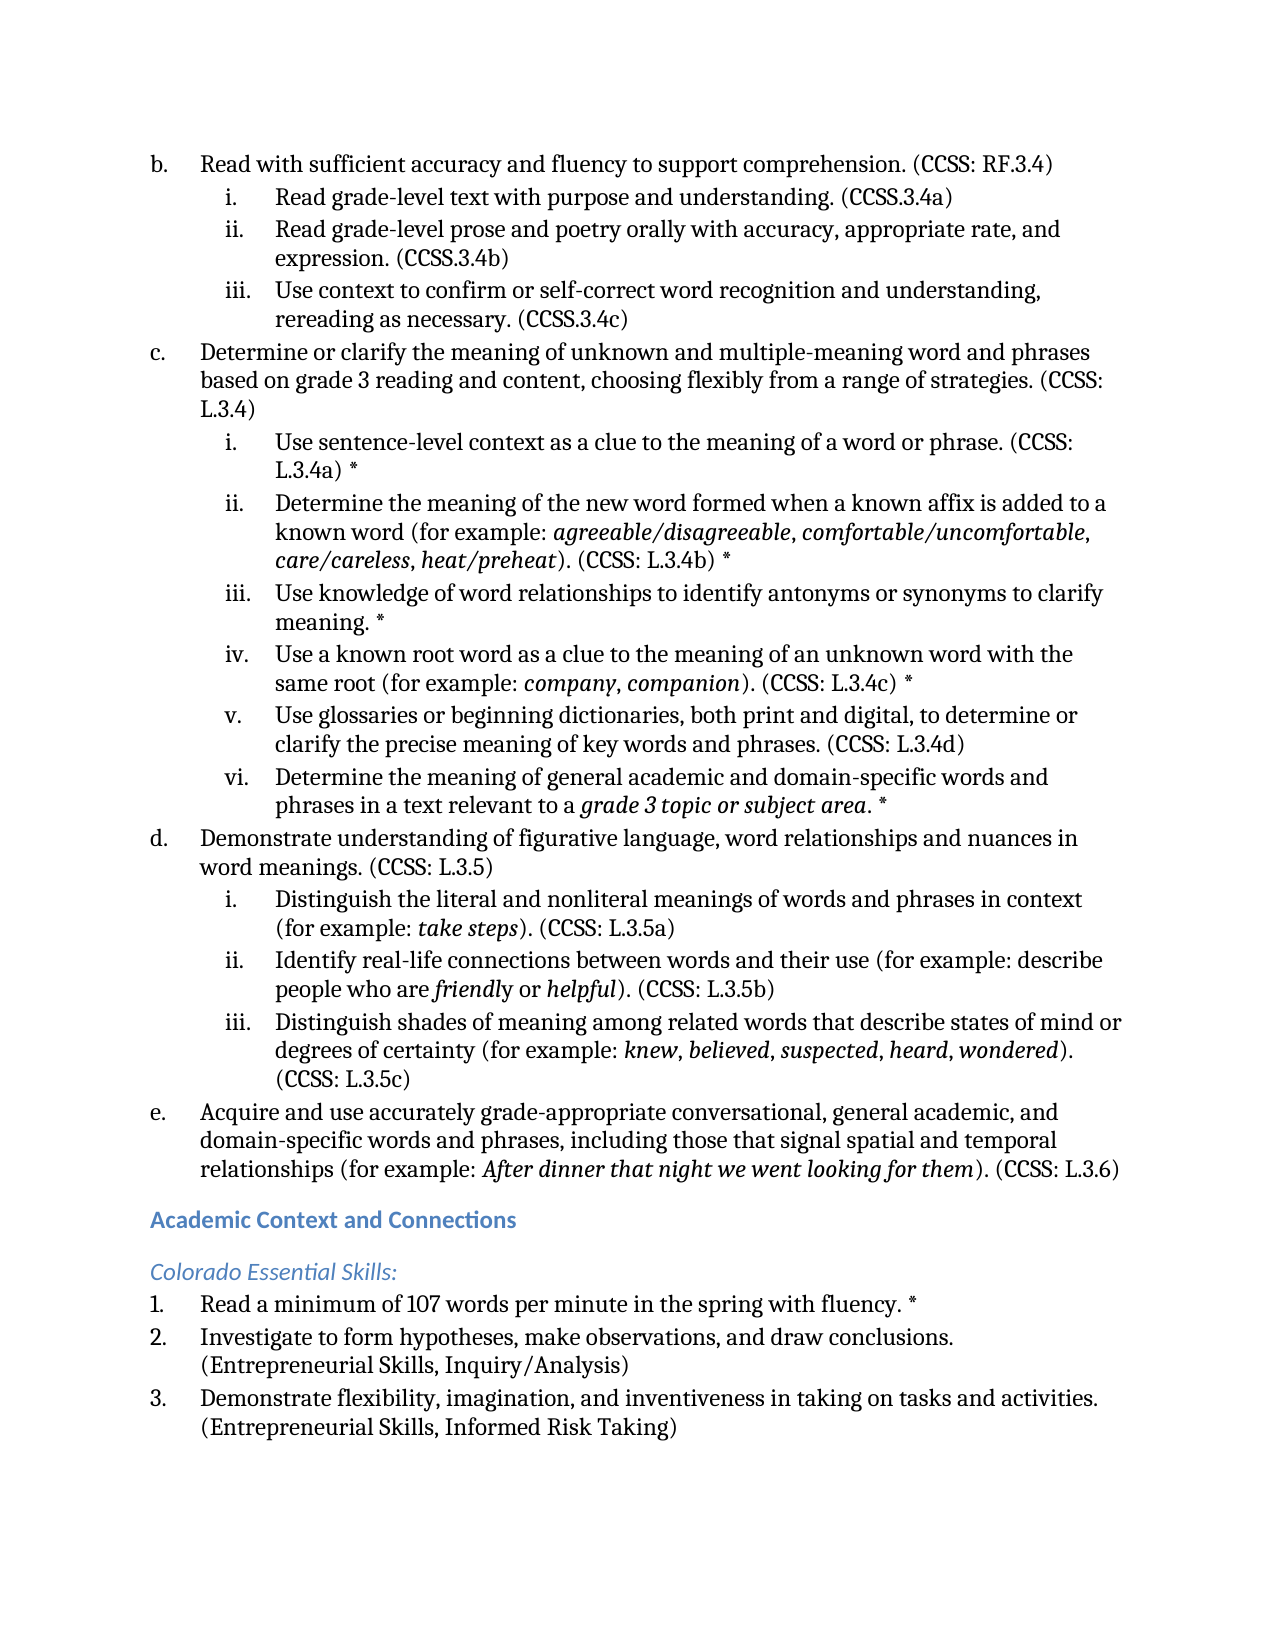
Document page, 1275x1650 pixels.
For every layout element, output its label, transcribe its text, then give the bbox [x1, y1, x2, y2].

list Distinguish shades of meaning among related words that describe states of mind or degrees of certainty (for example: knew, believed, suspected, heard, wondered). (CCSS: L.3.5c) [225, 1007, 1125, 1094]
list Demonstrate understanding of figurative language, word relationships and nuances in word meanings. (CCSS: L.3.5) [150, 824, 1125, 881]
list Identify real-life connections between words and their use (for example: describe people who are friendly or helpful). (CCSS: L.3.5b) [225, 946, 1125, 1004]
list Read with sufficient accuracy and fluency to support comprehension. (CCSS: RF.3.4) [150, 150, 1125, 179]
list Investigate to form hypotheses, make observations, and draw conclusions. (Entrepreneurial Skills, Inquiry/Analysis) [150, 1323, 1125, 1380]
list Use knowledge of word relationships to identify antonyms or synonyms to clarify meaning. * [225, 579, 1125, 636]
list Use glossaries or beginning dictionaries, both print and digital, to determine or clarify the precise meaning of key words and phrases. (CCSS: L.3.4d) [225, 701, 1125, 759]
list Determine the meaning of general academic and domain-specific words and phrases in a text relevant to a grade 3 topic or subject area. * [225, 762, 1125, 820]
list Use context to confirm or self-correct word recognition and understanding, rereading as necessary. (CCSS.3.4c) [225, 276, 1125, 334]
list Demonstrate flexibility, imagination, and inventiveness in taking on tasks and activities. (Entrepreneurial Skills, Informed Risk Taking) [150, 1384, 1125, 1441]
list Determine or clarify the meaning of unknown and multiple-meaning word and phrases based on grade 3 reading and content, choosing flexibly from a range of strategies. (CCSS: L.3.4) [150, 337, 1125, 424]
list Distinguish the literal and nonliteral meanings of words and phrases in context (for example: take steps). (CCSS: L.3.5a) [225, 885, 1125, 942]
list Read grade-level text with purpose and understanding. (CCSS.3.4a) [225, 182, 1125, 211]
list Use a known root word as a clue to the meaning of an unknown word with the same root (for example: company, companion). (CCSS: L.3.4c) * [225, 640, 1125, 697]
list Read a minimum of 107 words per minute in the spring with fluency. * [150, 1290, 1125, 1319]
list Determine the meaning of the new word formed when a known affix is added to a known word (for example: agreeable/disagreeable, comfortable/uncomfortable, care/careless, heat/preheat). (CCSS: L.3.4b) * [225, 489, 1125, 575]
list Read grade-level prose and poetry orally with accuracy, appropriate rate, and expression. (CCSS.3.4b) [225, 215, 1125, 272]
subtitle Colorado Essential Skills: [150, 1256, 1125, 1286]
list Acquire and use accurately grade-appropriate conversational, general academic, and domain-specific words and phrases, including those that signal spatial and temporal relationships (for example: After dinner that night we went looking for them). (CCSS: L.3.6) [150, 1097, 1125, 1184]
subtitle Academic Context and Connections [150, 1204, 1125, 1235]
list Use sentence-level context as a clue to the meaning of a word or phrase. (CCSS: L.3.4a) * [225, 427, 1125, 485]
